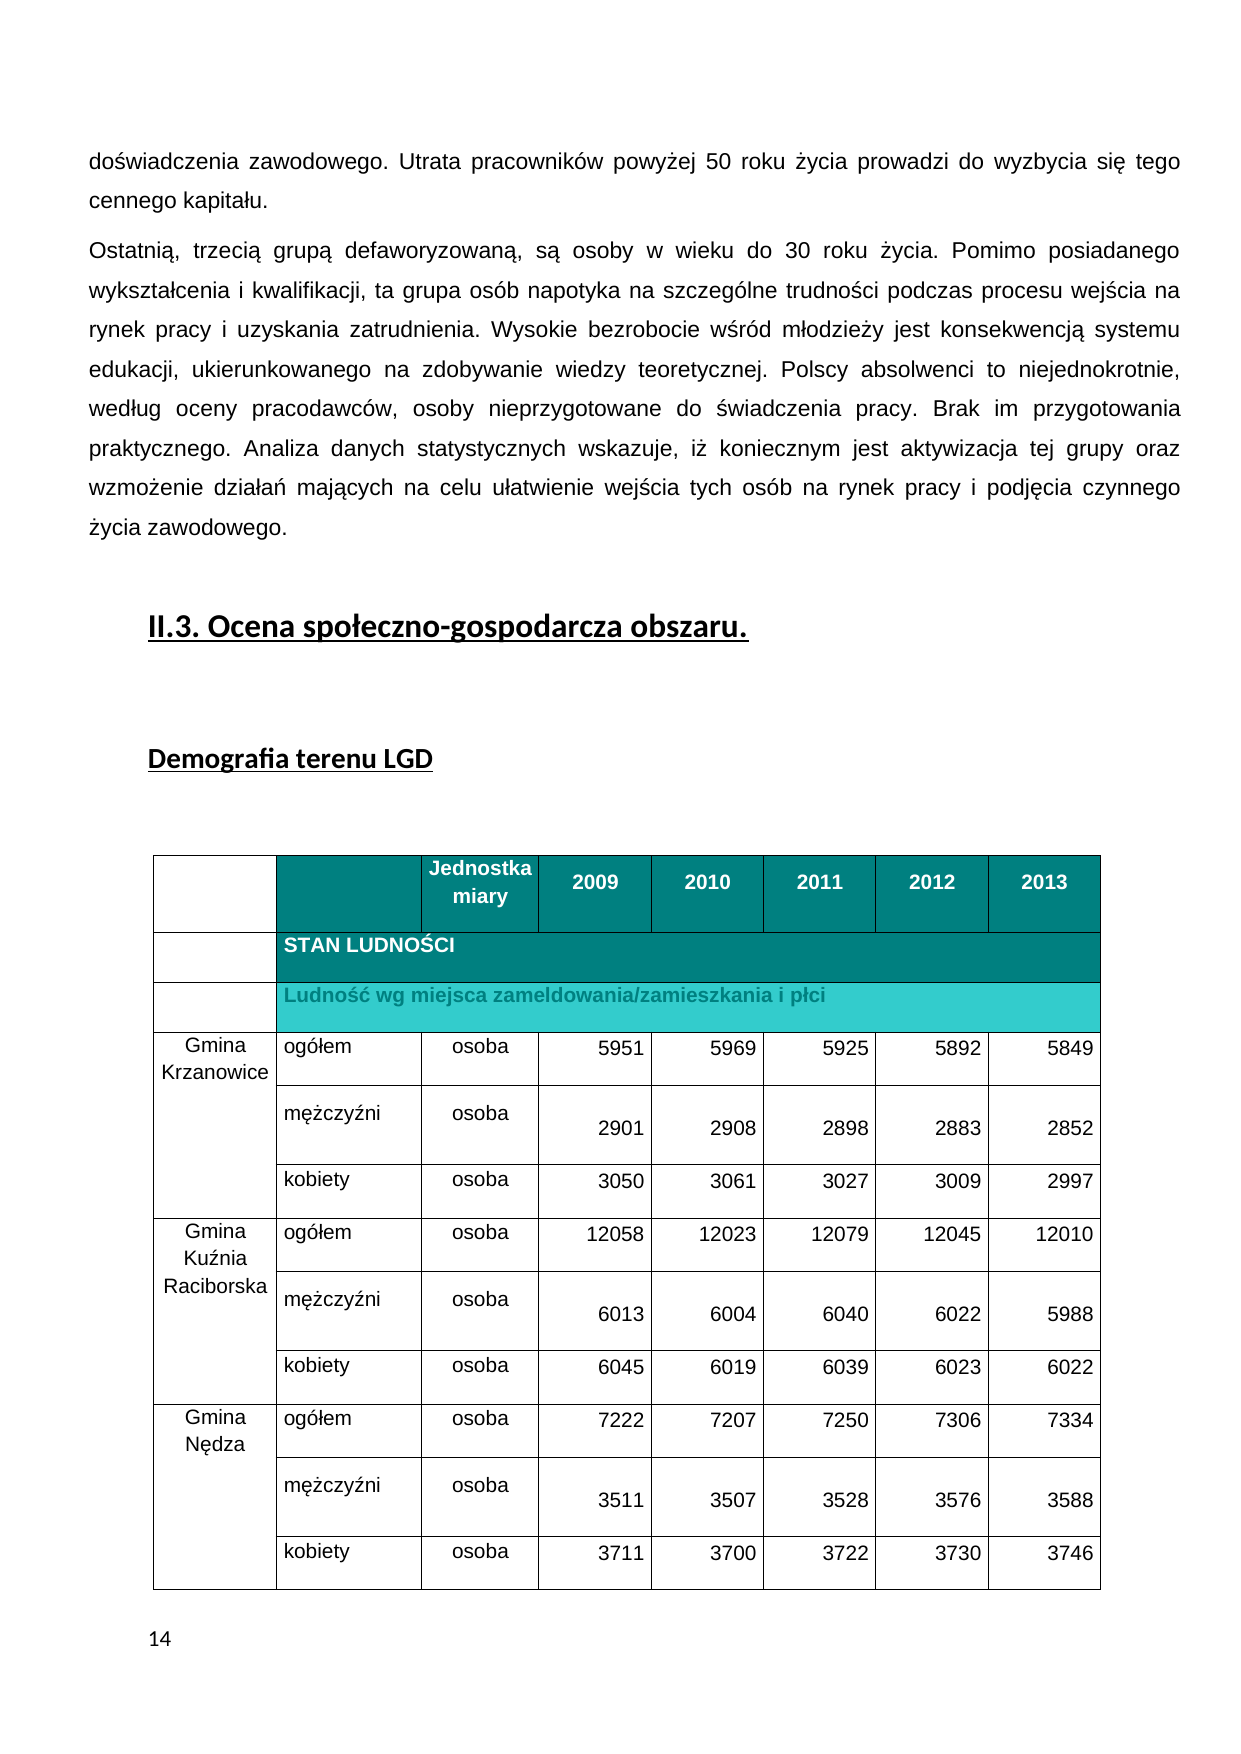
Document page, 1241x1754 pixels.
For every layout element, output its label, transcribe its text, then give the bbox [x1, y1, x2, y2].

table_cell 3027 [764, 1165, 875, 1217]
table_cell osoba [422, 1537, 538, 1589]
table_header [154, 856, 276, 932]
table_header 2010 [652, 856, 763, 932]
table_header 2011 [764, 856, 875, 932]
text Demografia terenu LGD [148, 740, 1152, 776]
table_cell 5849 [989, 1033, 1100, 1085]
table_cell osoba [422, 1458, 538, 1536]
table_cell osoba [422, 1086, 538, 1164]
table_cell 12058 [539, 1219, 651, 1271]
table_cell 3730 [876, 1537, 988, 1589]
table_cell 12023 [652, 1219, 763, 1271]
table_cell 7207 [652, 1405, 763, 1457]
text II.3. Ocena społeczno-gospodarcza obszaru. [148, 605, 1152, 646]
table_cell [154, 983, 276, 1032]
table_cell kobiety [277, 1351, 421, 1403]
table_cell kobiety [277, 1537, 421, 1589]
table_cell osoba [422, 1165, 538, 1217]
table_cell 3061 [652, 1165, 763, 1217]
table_cell osoba [422, 1351, 538, 1403]
table_cell 2883 [876, 1086, 988, 1164]
table_cell osoba [422, 1405, 538, 1457]
table_header 2012 [876, 856, 988, 932]
table_header [277, 856, 421, 932]
table_cell mężczyźni [277, 1086, 421, 1164]
table_cell 5925 [764, 1033, 875, 1085]
table_cell 6022 [876, 1272, 988, 1350]
table_cell 3528 [764, 1458, 875, 1536]
table_cell 2852 [989, 1086, 1100, 1164]
table_cell osoba [422, 1033, 538, 1085]
table_cell 6004 [652, 1272, 763, 1350]
table_cell 5951 [539, 1033, 651, 1085]
table_cell 5969 [652, 1033, 763, 1085]
table_cell 3711 [539, 1537, 651, 1589]
table_cell 3746 [989, 1537, 1100, 1589]
table_cell ogółem [277, 1033, 421, 1085]
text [89, 148, 1181, 213]
table_cell Gmina Nędza [154, 1405, 276, 1589]
table_cell 3576 [876, 1458, 988, 1536]
table_header 2013 [989, 856, 1100, 932]
table_cell ogółem [277, 1405, 421, 1457]
table_cell mężczyźni [277, 1458, 421, 1536]
table_cell 3507 [652, 1458, 763, 1536]
table_cell 7250 [764, 1405, 875, 1457]
table_cell 6023 [876, 1351, 988, 1403]
table_cell 3050 [539, 1165, 651, 1217]
table_cell 12079 [764, 1219, 875, 1271]
table_cell 3511 [539, 1458, 651, 1536]
table_cell 2901 [539, 1086, 651, 1164]
table_cell 7306 [876, 1405, 988, 1457]
table_cell Ludność wg miejsca zameldowania/zamieszkania i płci [277, 983, 1100, 1032]
table_cell 2898 [764, 1086, 875, 1164]
table_cell 6045 [539, 1351, 651, 1403]
table_cell mężczyźni [277, 1272, 421, 1350]
text Ostatnią, trzecią grupą defaworyzowaną, są osoby w wieku do 30 roku życia. Pomimo posiadanego wykształcenia i kwalifikacji, ta grupa osób napotyka na szczególne trudności podczas procesu wejścia na rynek pracy i uzyskania zatrudnienia. Wysokie bezrobocie wśród młodzieży jest konsekwencją systemu edukacji, ukierunkowanego na zdobywanie wiedzy teoretycznej. Polscy absolwenci to niejednokrotnie, według oceny pracodawców, osoby nieprzygotowane do świadczenia pracy. Brak im przygotowania praktycznego. Analiza danych statystycznych wskazuje, iż koniecznym jest aktywizacja tej grupy oraz wzmożenie działań mających na celu ułatwienie wejścia tych osób na rynek pracy i podjęcia czynnego życia zawodowego. [89, 237, 1181, 540]
table_header 2009 [539, 856, 651, 932]
table_cell Gmina Krzanowice [154, 1033, 276, 1217]
table_cell 7222 [539, 1405, 651, 1457]
table_cell ogółem [277, 1219, 421, 1271]
table_cell 12045 [876, 1219, 988, 1271]
table_cell 3722 [764, 1537, 875, 1589]
table_cell 6013 [539, 1272, 651, 1350]
table_cell STAN LUDNOŚCI [277, 933, 1100, 982]
table_cell [154, 933, 276, 982]
table_cell 5988 [989, 1272, 1100, 1350]
table_cell 7334 [989, 1405, 1100, 1457]
table_cell osoba [422, 1272, 538, 1350]
table_cell 2908 [652, 1086, 763, 1164]
table_cell 3009 [876, 1165, 988, 1217]
table_cell Gmina Kuźnia Raciborska [154, 1219, 276, 1403]
table_cell 6039 [764, 1351, 875, 1403]
table_header Jednostka miary [422, 856, 538, 932]
table_cell 6019 [652, 1351, 763, 1403]
table_cell 6040 [764, 1272, 875, 1350]
table_cell 3700 [652, 1537, 763, 1589]
table_cell 3588 [989, 1458, 1100, 1536]
table_cell 5892 [876, 1033, 988, 1085]
table_cell osoba [422, 1219, 538, 1271]
table_cell 6022 [989, 1351, 1100, 1403]
table_cell 12010 [989, 1219, 1100, 1271]
table_cell 2997 [989, 1165, 1100, 1217]
table_cell kobiety [277, 1165, 421, 1217]
